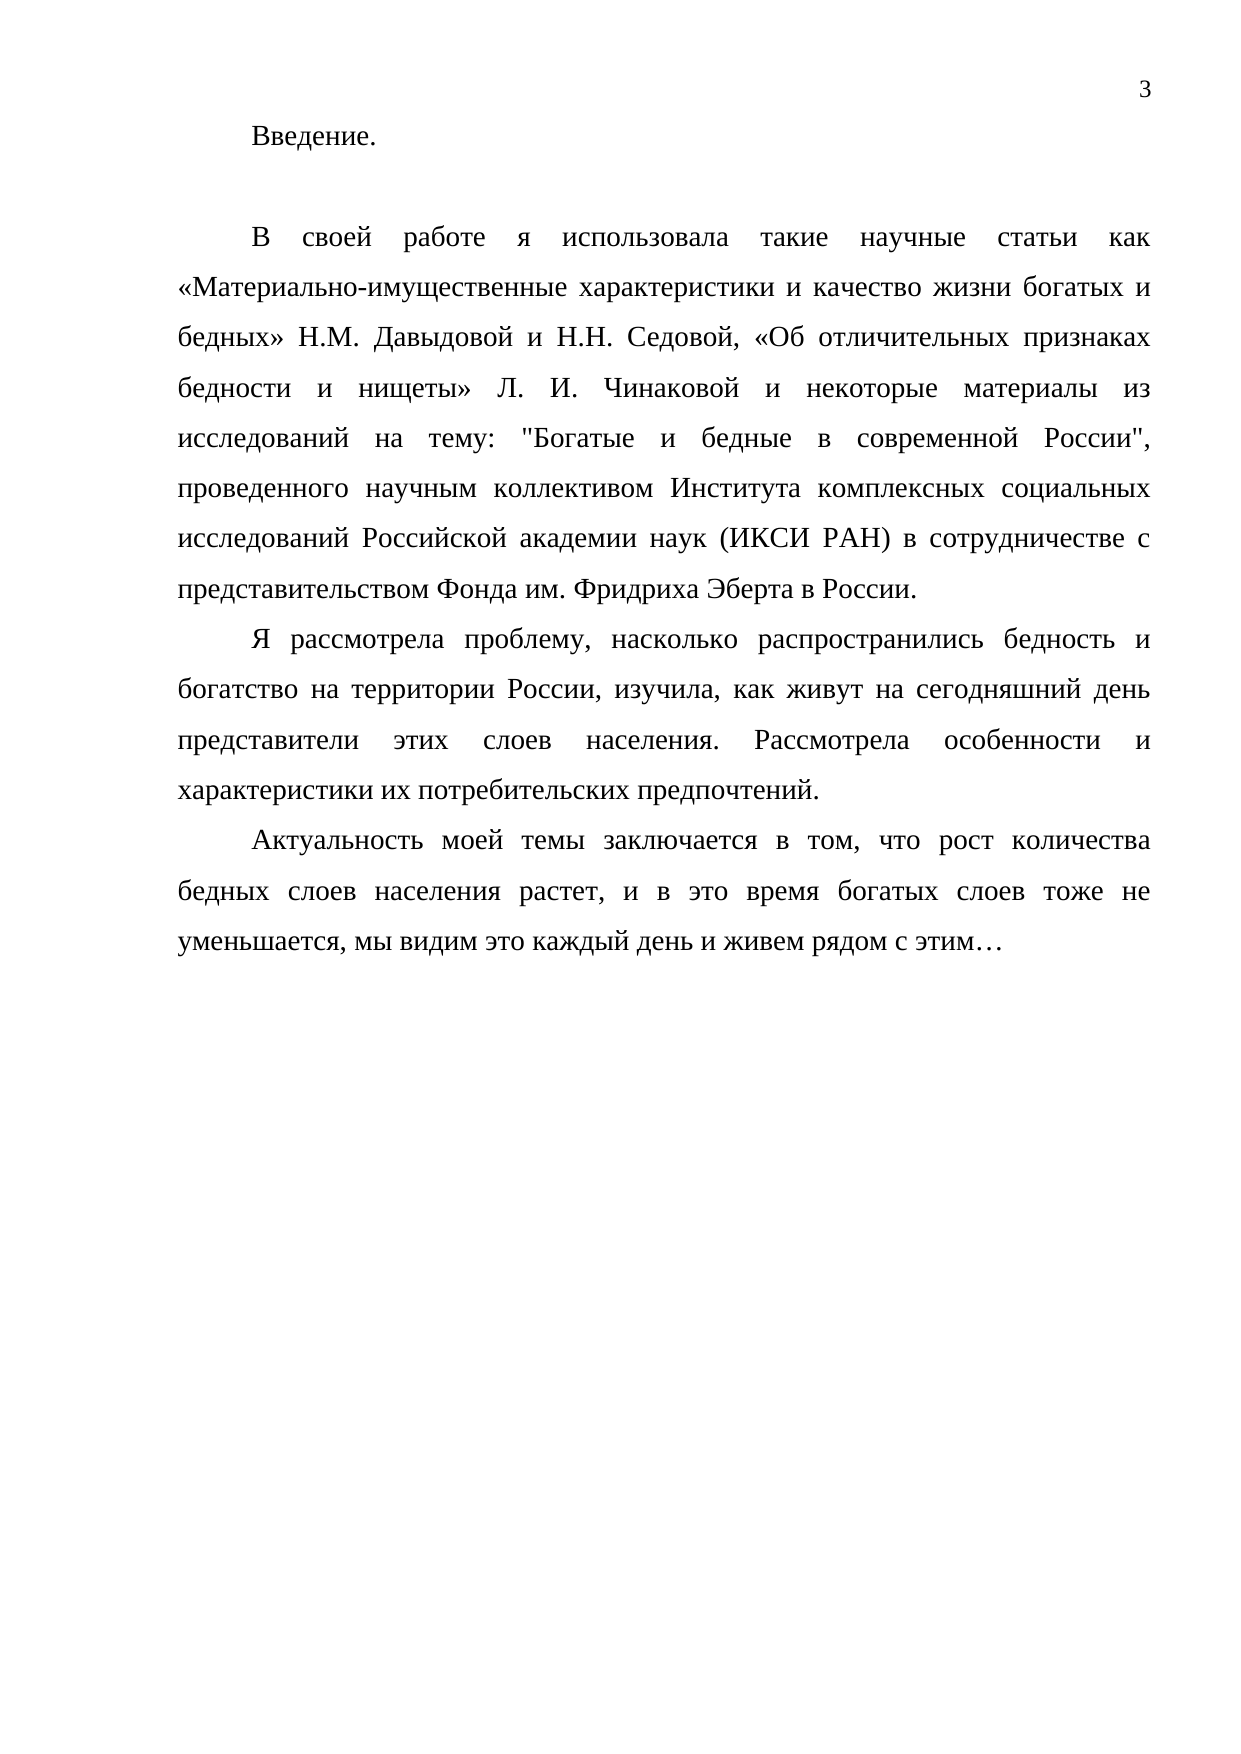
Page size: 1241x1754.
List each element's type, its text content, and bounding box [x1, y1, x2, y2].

text Введение. [177, 118, 1152, 152]
text Актуальность моей темы заключается в том, что рост количества бедных слоев населения растет, и в это время богатых слоев тоже не уменьшается, мы видим это каждый день и живем рядом с этим… [177, 822, 1152, 957]
text Я рассмотрела проблему, насколько распространились бедность и богатство на территории России, изучила, как живут на сегодняшний день представители этих слоев населения. Рассмотрела особенности и характеристики их потребительских предпочтений. [177, 621, 1152, 806]
text В своей работе я использовала такие научные статьи как «Материально-имущественные характеристики и качество жизни богатых и бедных» Н.М. Давыдовой и Н.Н. Седовой, «Об отличительных признаках бедности и нищеты» Л. И. Чинаковой и некоторые материалы из исследований на тему: "Богатые и бедные в современной России", проведенного научным коллективом Института комплексных социальных исследований Российской академии наук (ИКСИ РАН) в сотрудничестве с представительством Фонда им. Фридриха Эберта в России. [177, 219, 1152, 604]
